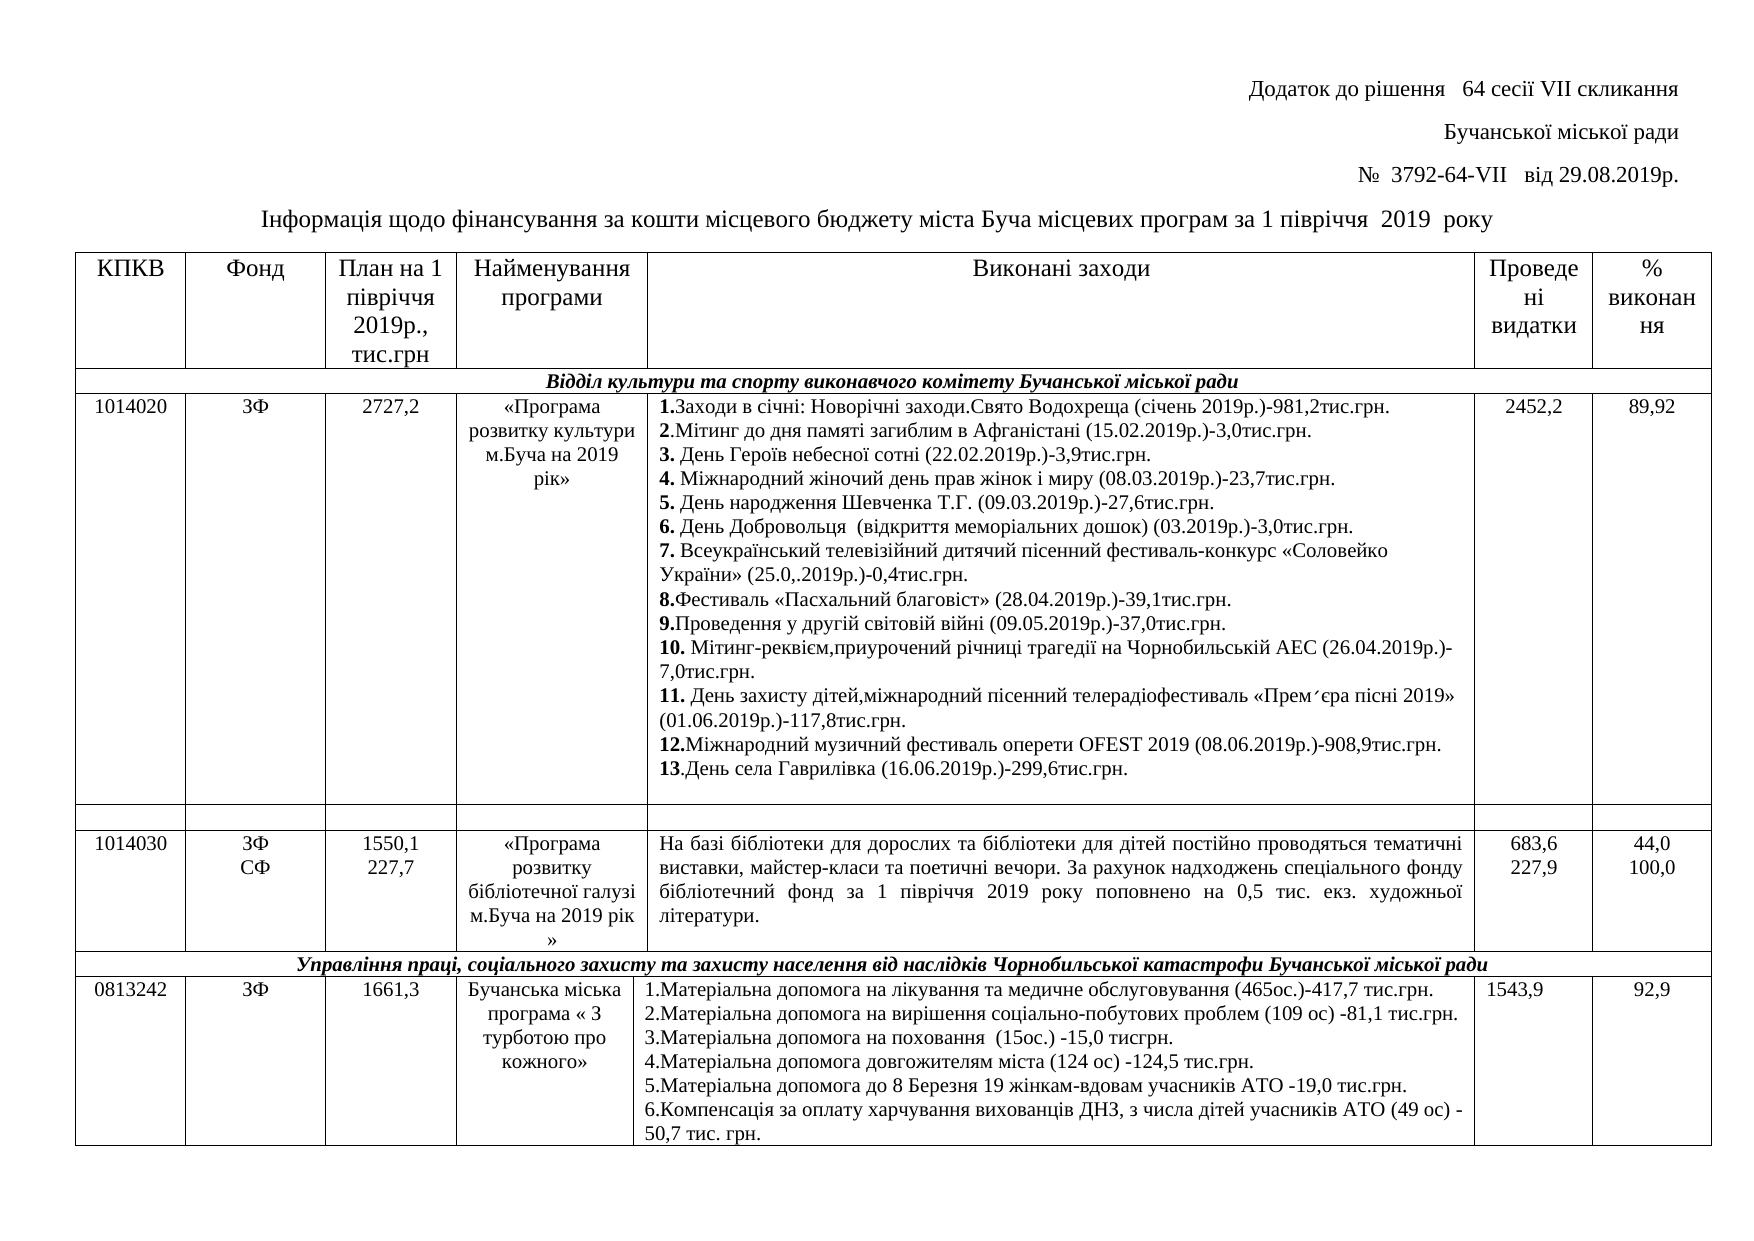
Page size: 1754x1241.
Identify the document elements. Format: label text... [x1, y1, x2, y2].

table_header % виконання [1593, 253, 1711, 368]
table_cell 1.Заходи в січні: Новорічні заходи.Свято Водохреща (січень 2019р.)-981,2тис.грн. 2.Мітинг до дня памяті загиблим в Афганістані (15.02.2019р.)-3,0тис.грн. 3. День Героїв небесної сотні (22.02.2019р.)-3,9тис.грн. 4. Міжнародний жіночий день прав жінок і миру (08.03.2019р.)-23,7тис.грн. 5. День народження Шевченка Т.Г. (09.03.2019р.)-27,6тис.грн. 6. День Добровольця (відкриття меморіальних дошок) (03.2019р.)-3,0тис.грн. 7. Всеукраїнський телевізійний дитячий пісенний фестиваль-конкурс «Соловейко України» (25.0,.2019р.)-0,4тис.грн. 8.Фестиваль «Пасхальний благовіст» (28.04.2019р.)-39,1тис.грн. 9.Проведення у другій світовій війні (09.05.2019р.)-37,0тис.грн. 10. Мітинг-реквієм,приурочений річниці трагедії на Чорнобильській АЕС (26.04.2019р.)-7,0тис.грн. 11. День захисту дітей,міжнародний пісенний телерадіофестиваль «Прем׳єра пісні 2019» (01.06.2019р.)-117,8тис.грн. 12.Міжнародний музичний фестиваль оперети OFEST 2019 (08.06.2019р.)-908,9тис.грн. 13.День села Гаврилівка (16.06.2019р.)-299,6тис.грн. [648, 394, 1474, 804]
table_cell [1593, 805, 1711, 829]
table_cell Відділ культури та спорту виконавчого комітету Бучанської міської ради [76, 369, 1711, 393]
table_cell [634, 977, 1474, 1145]
table_cell 44,0 100,0 [1593, 831, 1711, 951]
table_cell 89,92 [1593, 394, 1711, 804]
table_cell 2452,2 [1475, 394, 1592, 804]
text Бучанської міської ради [75, 118, 1679, 144]
table_cell 1014020 [76, 394, 185, 804]
table_cell 683,6 227,9 [1475, 831, 1592, 951]
table_cell [648, 805, 1474, 829]
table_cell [457, 977, 633, 1145]
table_cell 1550,1 227,7 [326, 831, 456, 951]
table_cell Управління праці, соціального захисту та захисту населення від наслідків Чорнобильської катастрофи Бучанської міської ради [76, 952, 1711, 976]
table_cell 92,9 [1593, 977, 1711, 1145]
table_header План на 1 півріччя 2019р., тис.грн [326, 253, 456, 368]
table_cell ЗФ [186, 394, 325, 804]
text Інформація щодо фінансування за кошти місцевого бюджету міста Буча місцевих програм за 1 півріччя 2019 року [75, 204, 1679, 233]
table_cell [457, 805, 647, 829]
table_header Найменування програми [457, 253, 647, 368]
table_header Фонд [186, 253, 325, 368]
table_cell 0813242 [76, 977, 185, 1145]
table_cell На базі бібліотеки для дорослих та бібліотеки для дітей постійно проводяться тематичні виставки, майстер-класи та поетичні вечори. За рахунок надходжень спеціального фонду бібліотечний фонд за 1 півріччя 2019 року поповнено на 0,5 тис. екз. художньої літератури. [648, 831, 1474, 951]
table_header КПКВ [76, 253, 185, 368]
table_cell ЗФ [186, 977, 325, 1145]
text Додаток до рішення 64 сесії VII скликання [75, 75, 1679, 101]
table_cell ЗФ СФ [186, 831, 325, 951]
table_cell [326, 805, 456, 829]
table_header Виконані заходи [648, 253, 1474, 368]
text № 3792-64-VII від 29.08.2019р. [75, 161, 1679, 187]
table_cell 2727,2 [326, 394, 456, 804]
table_cell «Програма розвитку культури м.Буча на 2019 рік» [457, 394, 647, 804]
table_cell [76, 805, 185, 829]
table_cell 1014030 [76, 831, 185, 951]
table_cell «Програма розвитку бібліотечної галузі м.Буча на 2019 рік » [457, 831, 647, 951]
table_cell [1475, 805, 1592, 829]
table_header Проведені видатки [1475, 253, 1592, 368]
table_cell 1543,9 [1475, 977, 1592, 1145]
table_cell 1661,3 [326, 977, 456, 1145]
table_cell [186, 805, 325, 829]
